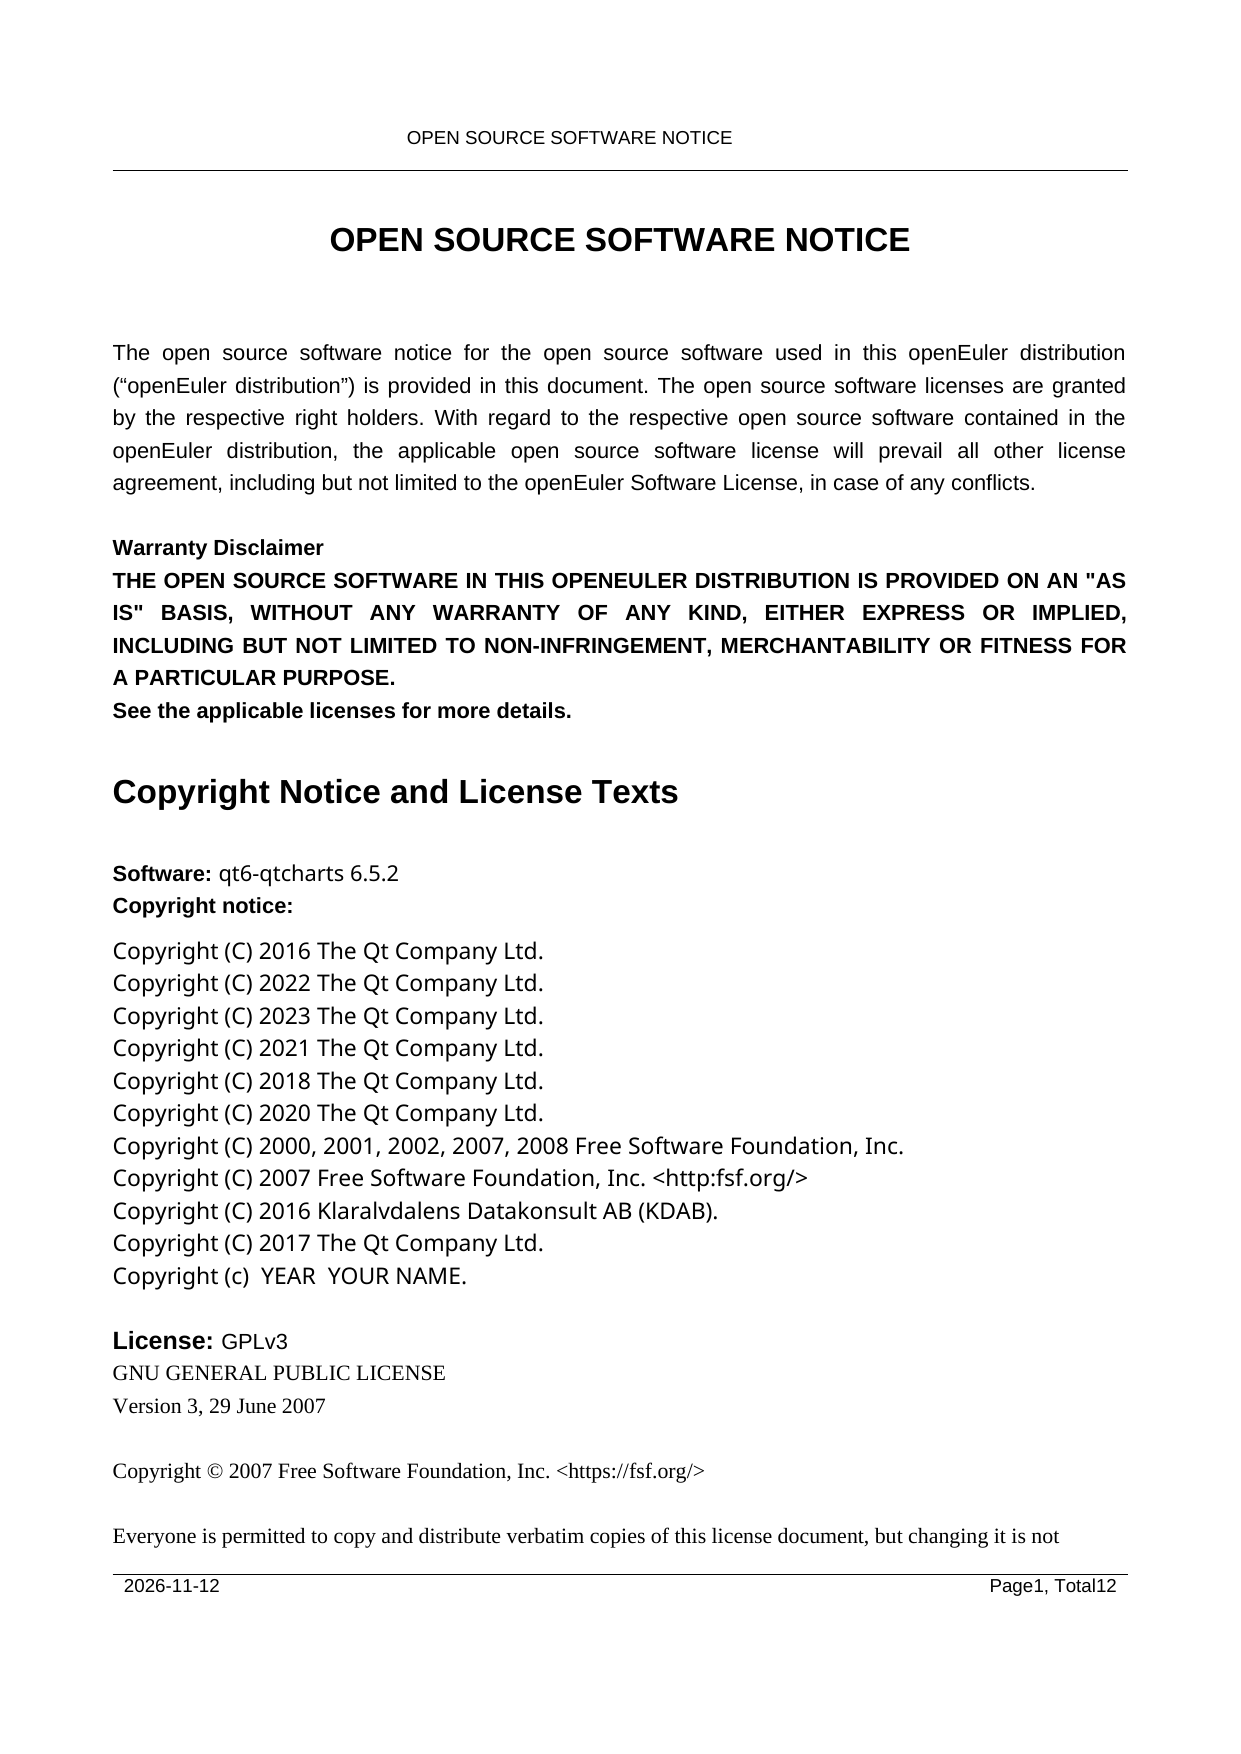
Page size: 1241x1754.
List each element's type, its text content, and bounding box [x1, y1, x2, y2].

text Copyright notice: [112, 889, 1128, 921]
text OPEN SOURCE SOFTWARE NOTICE [112, 206, 1128, 271]
title Software: qt6-qtcharts 6.5.2 [112, 856, 1128, 889]
text License: GPLv3 [112, 1324, 1128, 1356]
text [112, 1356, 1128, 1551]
text Copyright Notice and License Texts [112, 759, 1128, 824]
text THE OPEN SOURCE SOFTWARE IN THIS OPENEULER DISTRIBUTION IS PROVIDED ON AN "AS IS" BASIS, WITHOUT ANY WARRANTY OF ANY KIND, EITHER EXPRESS OR IMPLIED, INCLUDING BUT NOT LIMITED TO NON-INFRINGEMENT, MERCHANTABILITY OR FITNESS FOR A PARTICULAR PURPOSE. See the applicable licenses for more details. [112, 564, 1128, 726]
text The open source software notice for the open source software used in this openEuler distribution (“openEuler distribution”) is provided in this document. The open source software licenses are granted by the respective right holders. With regard to the respective open source software contained in the openEuler distribution, the applicable open source software license will prevail all other license agreement, including but not limited to the openEuler Software License, in case of any conflicts. [112, 336, 1128, 499]
text Copyright (C) 2016 The Qt Company Ltd. Copyright (C) 2022 The Qt Company Ltd. Copyright (C) 2023 The Qt Company Ltd. Copyright (C) 2021 The Qt Company Ltd. Copyright (C) 2018 The Qt Company Ltd. Copyright (C) 2020 The Qt Company Ltd. Copyright (C) 2000, 2001, 2002, 2007, 2008 Free Software Foundation, Inc. Copyright (C) 2007 Free Software Foundation, Inc. <http:fsf.org/> Copyright (C) 2016 Klaralvdalens Datakonsult AB (KDAB). Copyright (C) 2017 The Qt Company Ltd. Copyright (c) YEAR YOUR NAME. [112, 934, 1128, 1324]
text Warranty Disclaimer [112, 531, 1128, 564]
